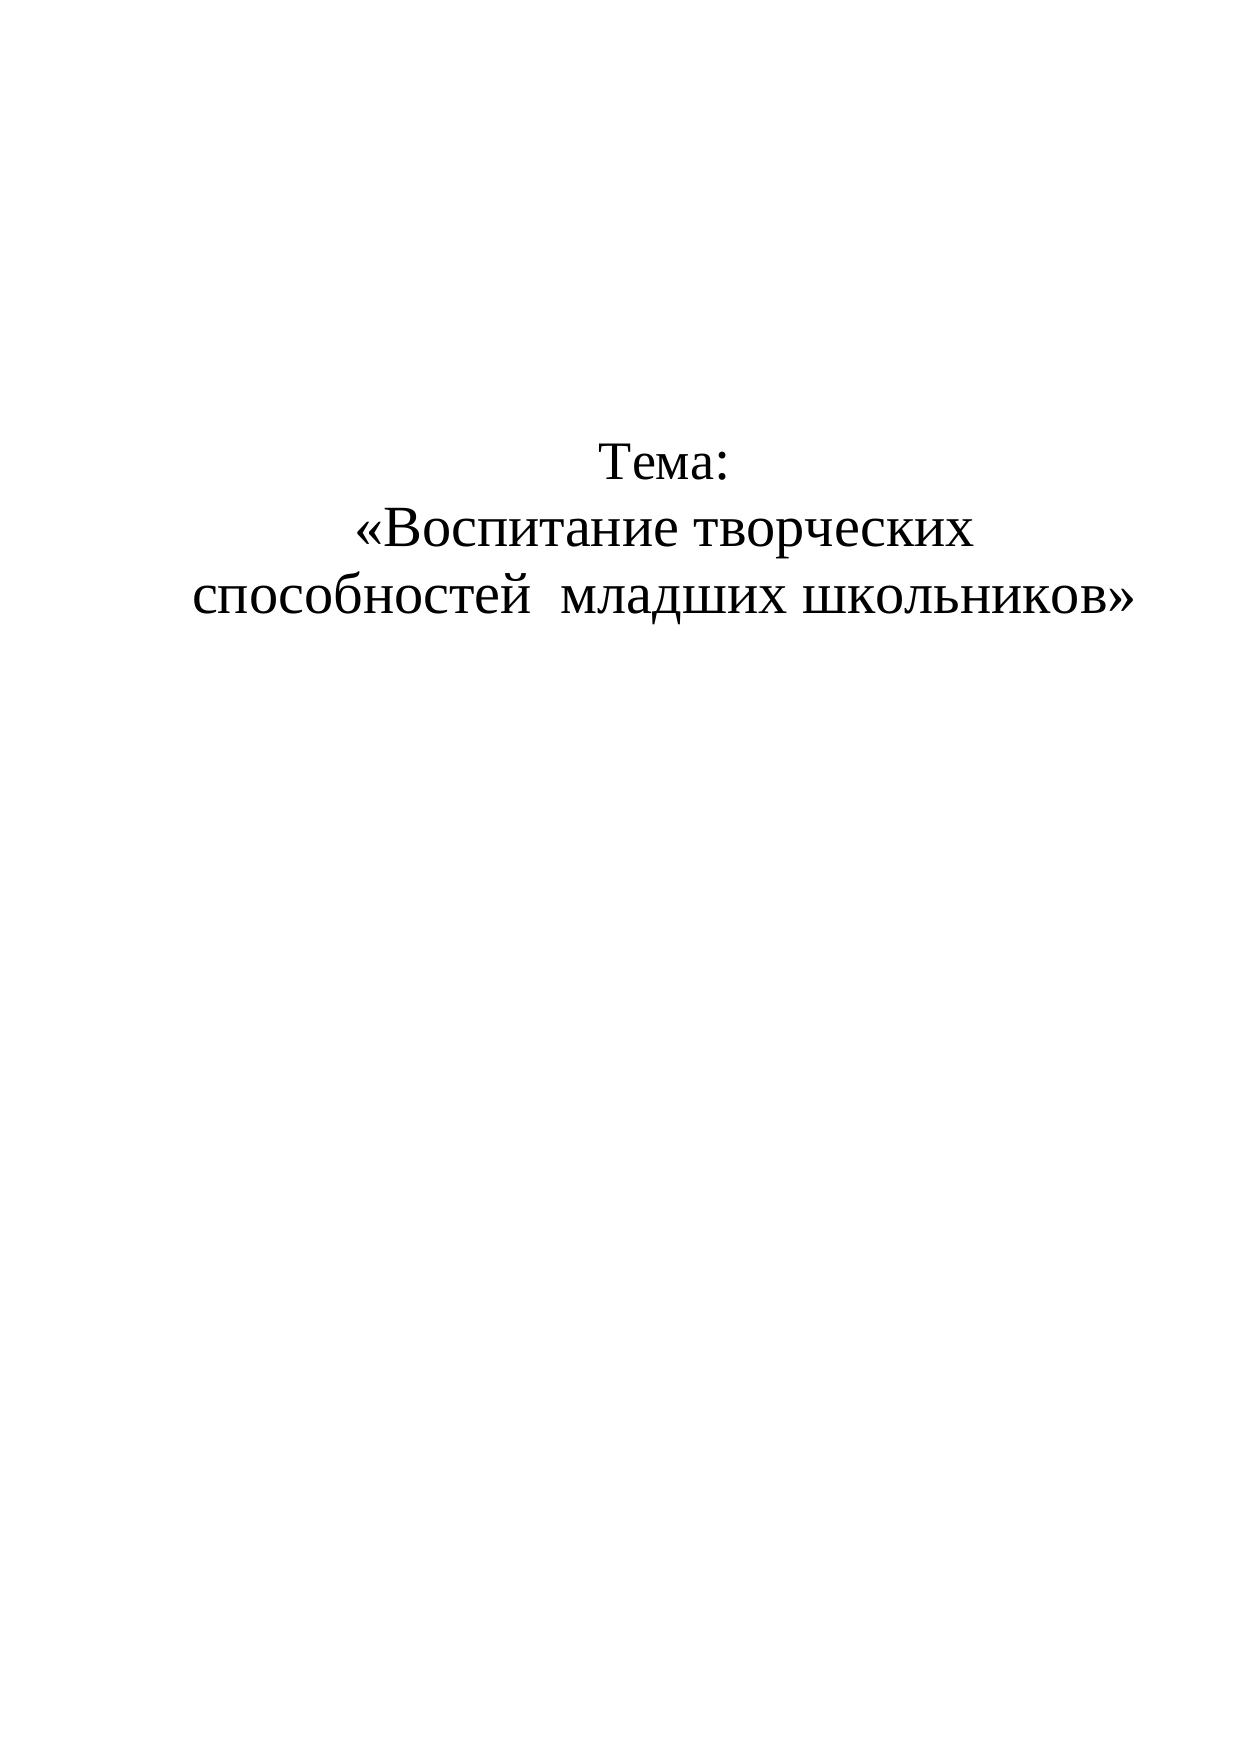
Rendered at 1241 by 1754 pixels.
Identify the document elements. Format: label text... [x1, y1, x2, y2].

text «Воспитание творческих способностей младших школьников» [177, 492, 1152, 626]
text Тема: [177, 425, 1152, 492]
